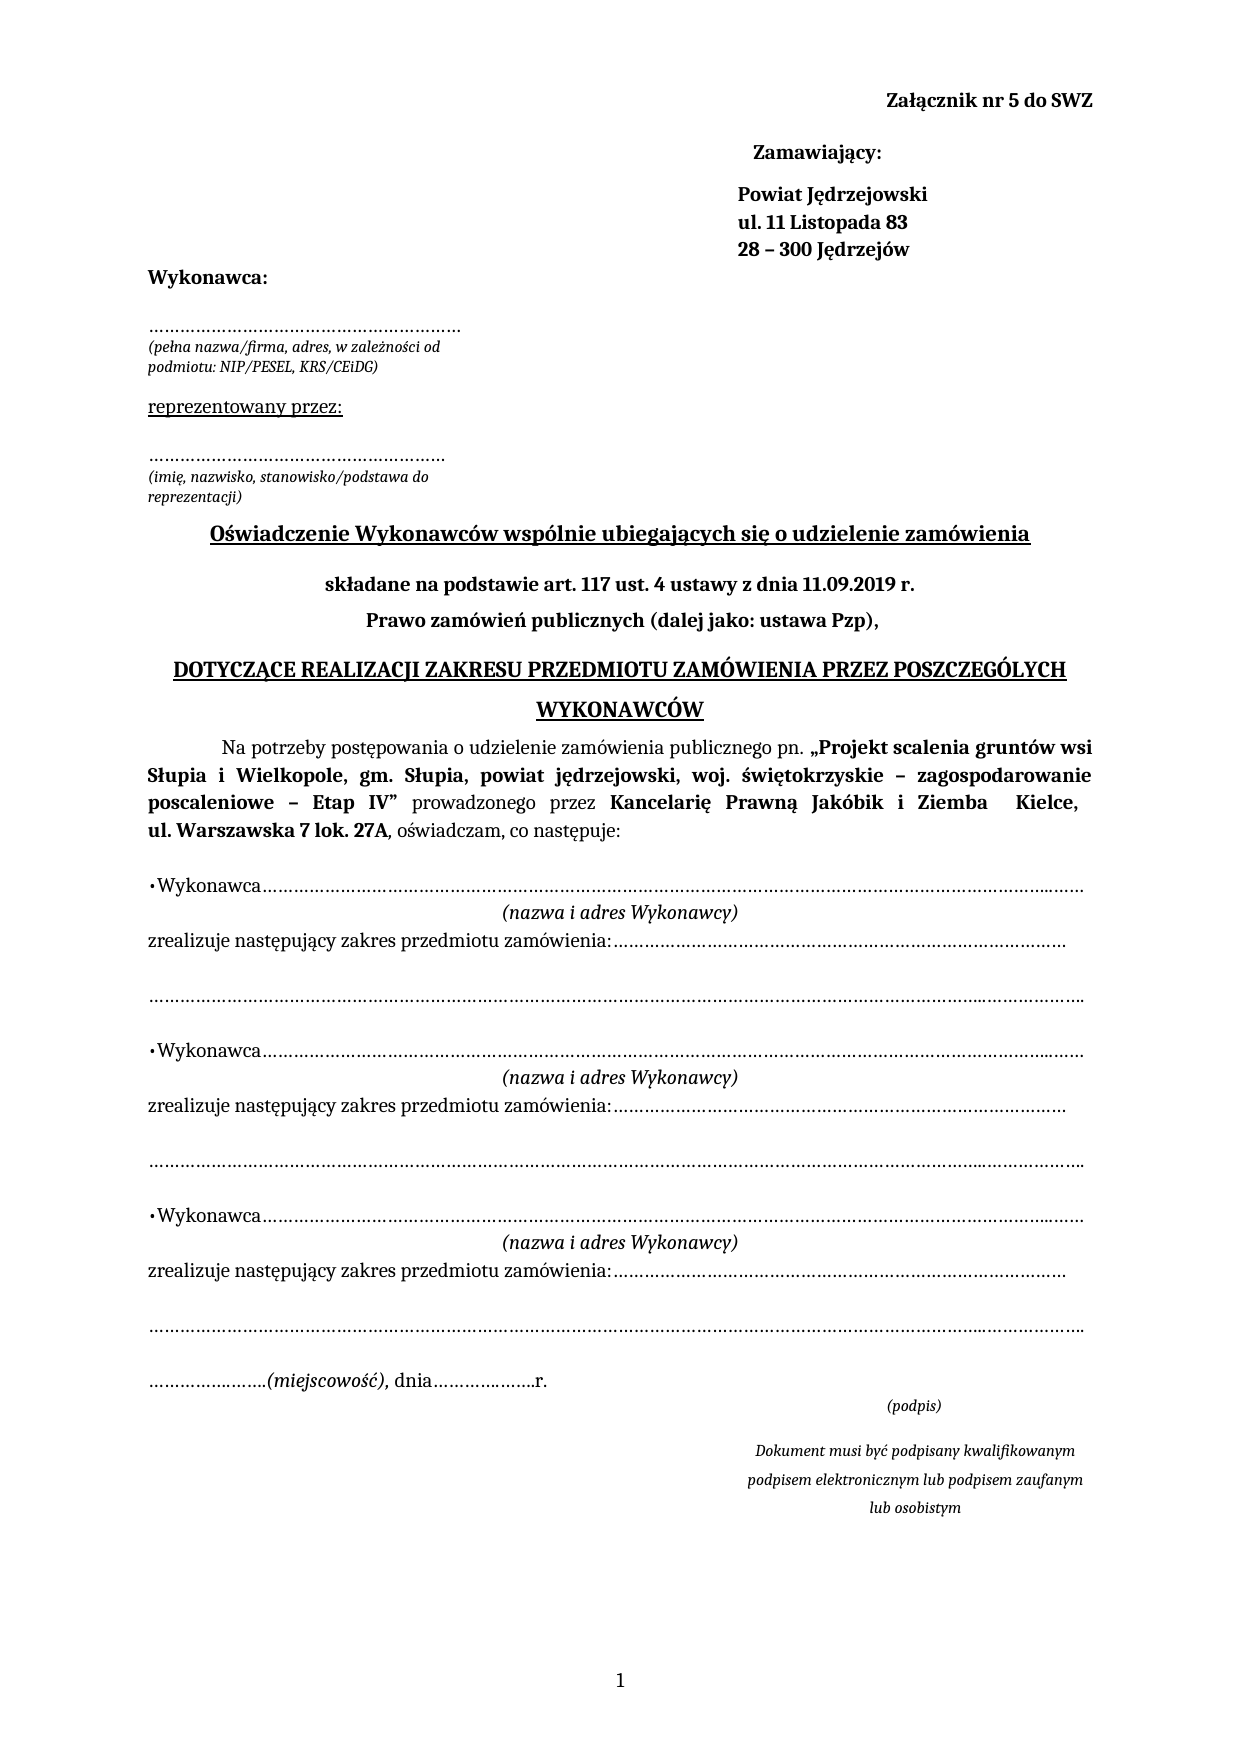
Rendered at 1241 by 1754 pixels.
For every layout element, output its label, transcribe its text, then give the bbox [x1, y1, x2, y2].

text Na potrzeby postępowania o udzielenie zamówienia publicznego pn. „Projekt scalenia gruntów wsi Słupia i Wielkopole, gm. Słupia, powiat jędrzejowski, woj. świętokrzyskie – zagospodarowanie poscaleniowe – Etap IV” prowadzonego przez Kancelarię Prawną Jakóbik i Ziemba Kielce, ul. Warszawska 7 lok. 27A, oświadczam, co następuje: [148, 736, 1093, 842]
text (nazwa i adres Wykonawcy) [148, 1231, 1093, 1255]
text zrealizuje następujący zakres przedmiotu zamówienia:…………………………………………………………………………… [148, 928, 1093, 952]
text •Wykonawca……………………………………………………………………………………………………………………………………..…… [148, 1038, 1093, 1062]
text (imię, nazwisko, stanowisko/podstawa do reprezentacji) [148, 467, 472, 507]
text (podpis) [886, 1396, 1093, 1415]
text Zamawiający: [753, 140, 1093, 164]
text DOTYCZĄCE REALIZACJI ZAKRESU PRZEDMIOTU ZAMÓWIENIA PRZEZ POSZCZEGÓLYCH WYKONAWCÓW [148, 657, 1093, 723]
text (nazwa i adres Wykonawcy) [148, 1066, 1093, 1090]
text ……………………………………………………………………………………………………………………………………………..………………. [148, 1313, 1093, 1337]
text (nazwa i adres Wykonawcy) [148, 901, 1093, 925]
text …………………………………………………… [148, 313, 472, 337]
text Powiat Jędrzejowski [148, 183, 1093, 207]
text reprezentowany przez: [148, 395, 1093, 419]
text Wykonawca: [148, 265, 1093, 289]
text •Wykonawca……………………………………………………………………………………………………………………………………..…… [148, 873, 1093, 897]
text Oświadczenie Wykonawców wspólnie ubiegających się o udzielenie zamówienia [148, 521, 1093, 547]
text ul. 11 Listopada 83 [148, 210, 1093, 234]
text składane na podstawie art. 117 ust. 4 ustawy z dnia 11.09.2019 r. [148, 573, 1093, 597]
text …………….…….(miejscowość), dnia………….…….r. [148, 1368, 1093, 1392]
text 28 – 300 Jędrzejów [709, 238, 1093, 262]
text Prawo zamówień publicznych (dalej jako: ustawa Pzp), [148, 609, 1093, 633]
text Załącznik nr 5 do SWZ [694, 89, 1093, 113]
text (pełna nazwa/firma, adres, w zależności od podmiotu: NIP/PESEL, KRS/CEiDG) [148, 337, 472, 377]
text ……………………………………………………………………………………………………………………………………………..………………. [148, 1148, 1093, 1172]
text ………………………………………………… [148, 443, 472, 467]
text zrealizuje następujący zakres przedmiotu zamówienia:…………………………………………………………………………… [148, 1258, 1093, 1282]
text Dokument musi być podpisany kwalifikowanym podpisem elektronicznym lub podpisem zaufanym lub osobistym [738, 1441, 1093, 1518]
text •Wykonawca……………………………………………………………………………………………………………………………………..…… [148, 1203, 1093, 1227]
text zrealizuje następujący zakres przedmiotu zamówienia:…………………………………………………………………………… [148, 1093, 1093, 1117]
text ……………………………………………………………………………………………………………………………………………..………………. [148, 983, 1093, 1007]
